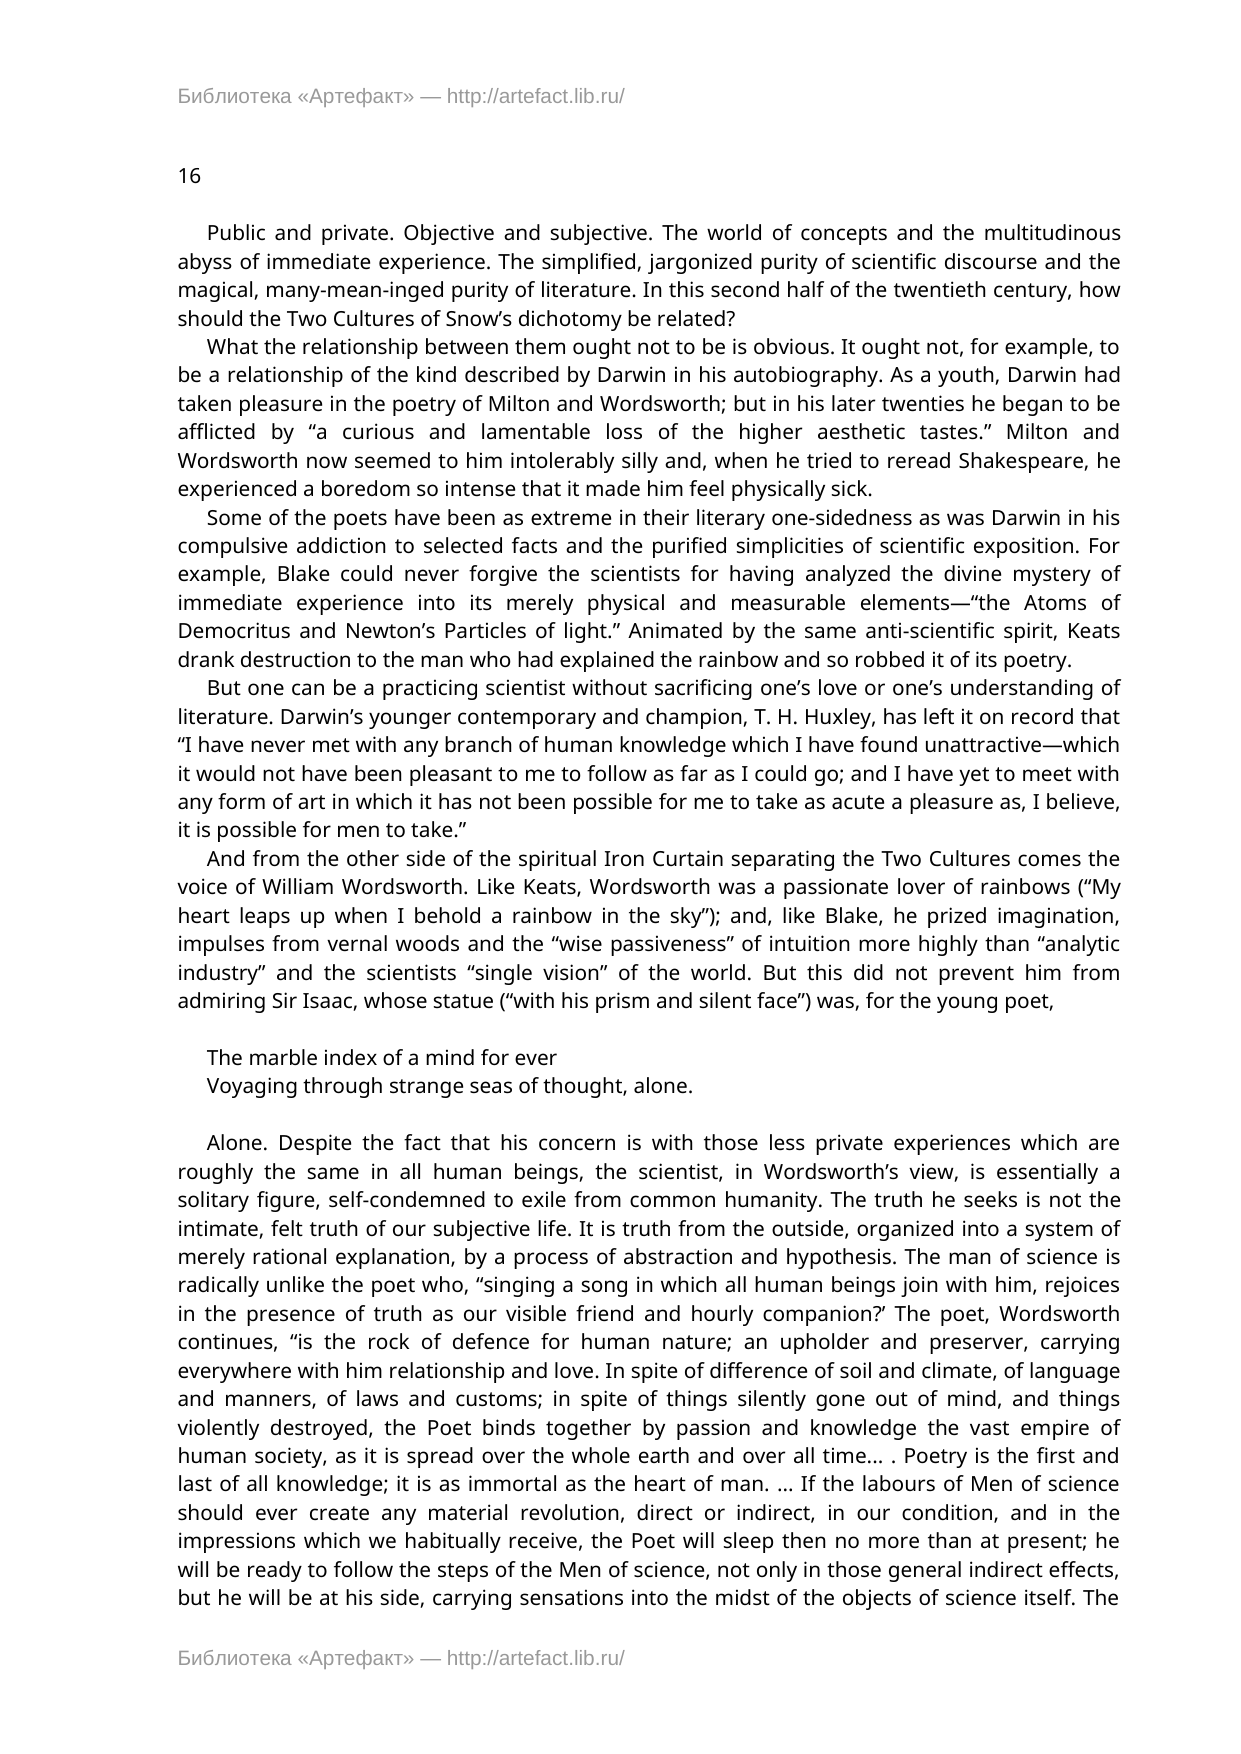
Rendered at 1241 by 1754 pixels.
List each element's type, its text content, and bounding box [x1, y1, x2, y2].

text What the relationship between them ought not to be is obvious. It ought not, for example, to be a relationship of the kind described by Darwin in his autobiography. As a youth, Darwin had taken pleasure in the poetry of Milton and Wordsworth; but in his later twenties he began to be afflicted by “a curious and lamentable loss of the higher aesthetic tastes.” Milton and Wordsworth now seemed to him intolerably silly and, when he tried to reread Shakespeare, he experienced a boredom so intense that it made him feel physically sick. [177, 332, 1122, 503]
subtitle 16 [177, 161, 1122, 190]
text Some of the poets have been as extreme in their literary one-sidedness as was Darwin in his compulsive addiction to selected facts and the purified simplicities of scientific exposition. For example, Blake could never forgive the scientists for having analyzed the divine mystery of immediate experience into its merely physical and measurable elements—“the Atoms of Democritus and Newton’s Particles of light.” Animated by the same anti-scientific spirit, Keats drank destruction to the man who had explained the rainbow and so robbed it of its poetry. [177, 503, 1122, 673]
text The marble index of a mind for ever [177, 1043, 1122, 1071]
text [177, 1128, 1122, 1612]
text And from the other side of the spiritual Iron Curtain separating the Two Cultures comes the voice of William Wordsworth. Like Keats, Wordsworth was a passionate lover of rainbows (“My heart leaps up when I behold a rainbow in the sky”); and, like Blake, he prized imagination, impulses from vernal woods and the “wise passiveness” of intuition more highly than “analytic industry” and the scientists “single vision” of the world. But this did not prevent him from admiring Sir Isaac, whose statue (“with his prism and silent face”) was, for the young poet, [177, 844, 1122, 1014]
text Public and private. Objective and subjective. The world of concepts and the multitudinous abyss of immediate experience. The simplified, jargonized purity of scientific discourse and the magical, many-mean-inged purity of literature. In this second half of the twentieth century, how should the Two Cultures of Snow’s dichotomy be related? [177, 218, 1122, 332]
text But one can be a practicing scientist without sacrificing one’s love or one’s understanding of literature. Darwin’s younger contemporary and champion, T. H. Huxley, has left it on record that “I have never met with any branch of human knowledge which I have found unattractive—which it would not have been pleasant to me to follow as far as I could go; and I have yet to meet with any form of art in which it has not been possible for me to take as acute a pleasure as, I believe, it is possible for men to take.” [177, 673, 1122, 844]
text Voyaging through strange seas of thought, alone. [177, 1071, 1122, 1100]
